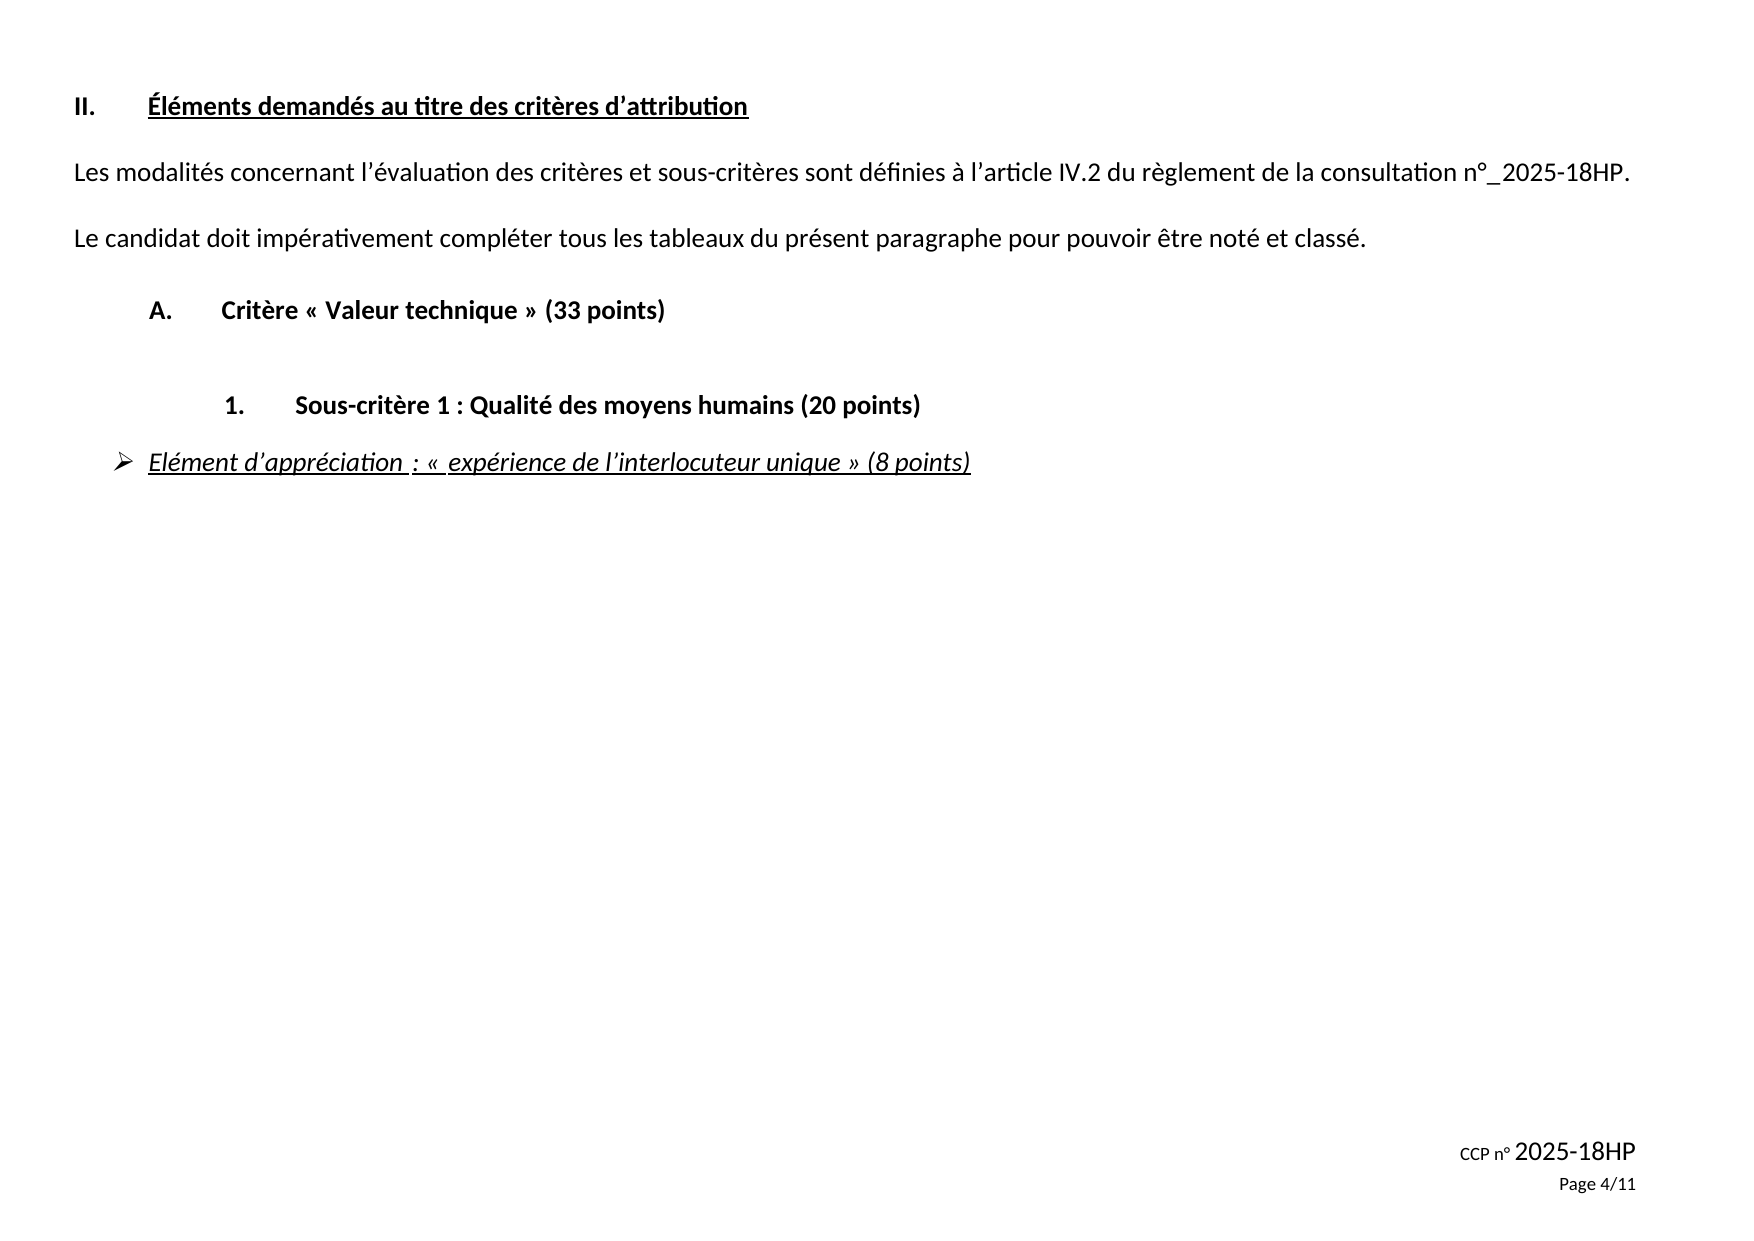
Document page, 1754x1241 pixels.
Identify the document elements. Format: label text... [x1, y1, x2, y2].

text Les modalités concernant l’évaluation des critères et sous-critères sont définies à l’article IV.2 du règlement de la consultation n°_. [74, 155, 1636, 188]
list Elément d’appréciation : « expérience de l’interlocuteur unique » (8 points) [111, 445, 1636, 478]
subtitle Critère « Valeur technique » (33 points) [149, 299, 1636, 324]
subtitle Éléments demandés au titre des critères d’attribution [74, 89, 1636, 122]
subtitle Sous-critère 1 : Qualité des moyens humains (20 points) [224, 395, 1636, 420]
text Le candidat doit impérativement compléter tous les tableaux du présent paragraphe pour pouvoir être noté et classé. [74, 221, 1636, 254]
